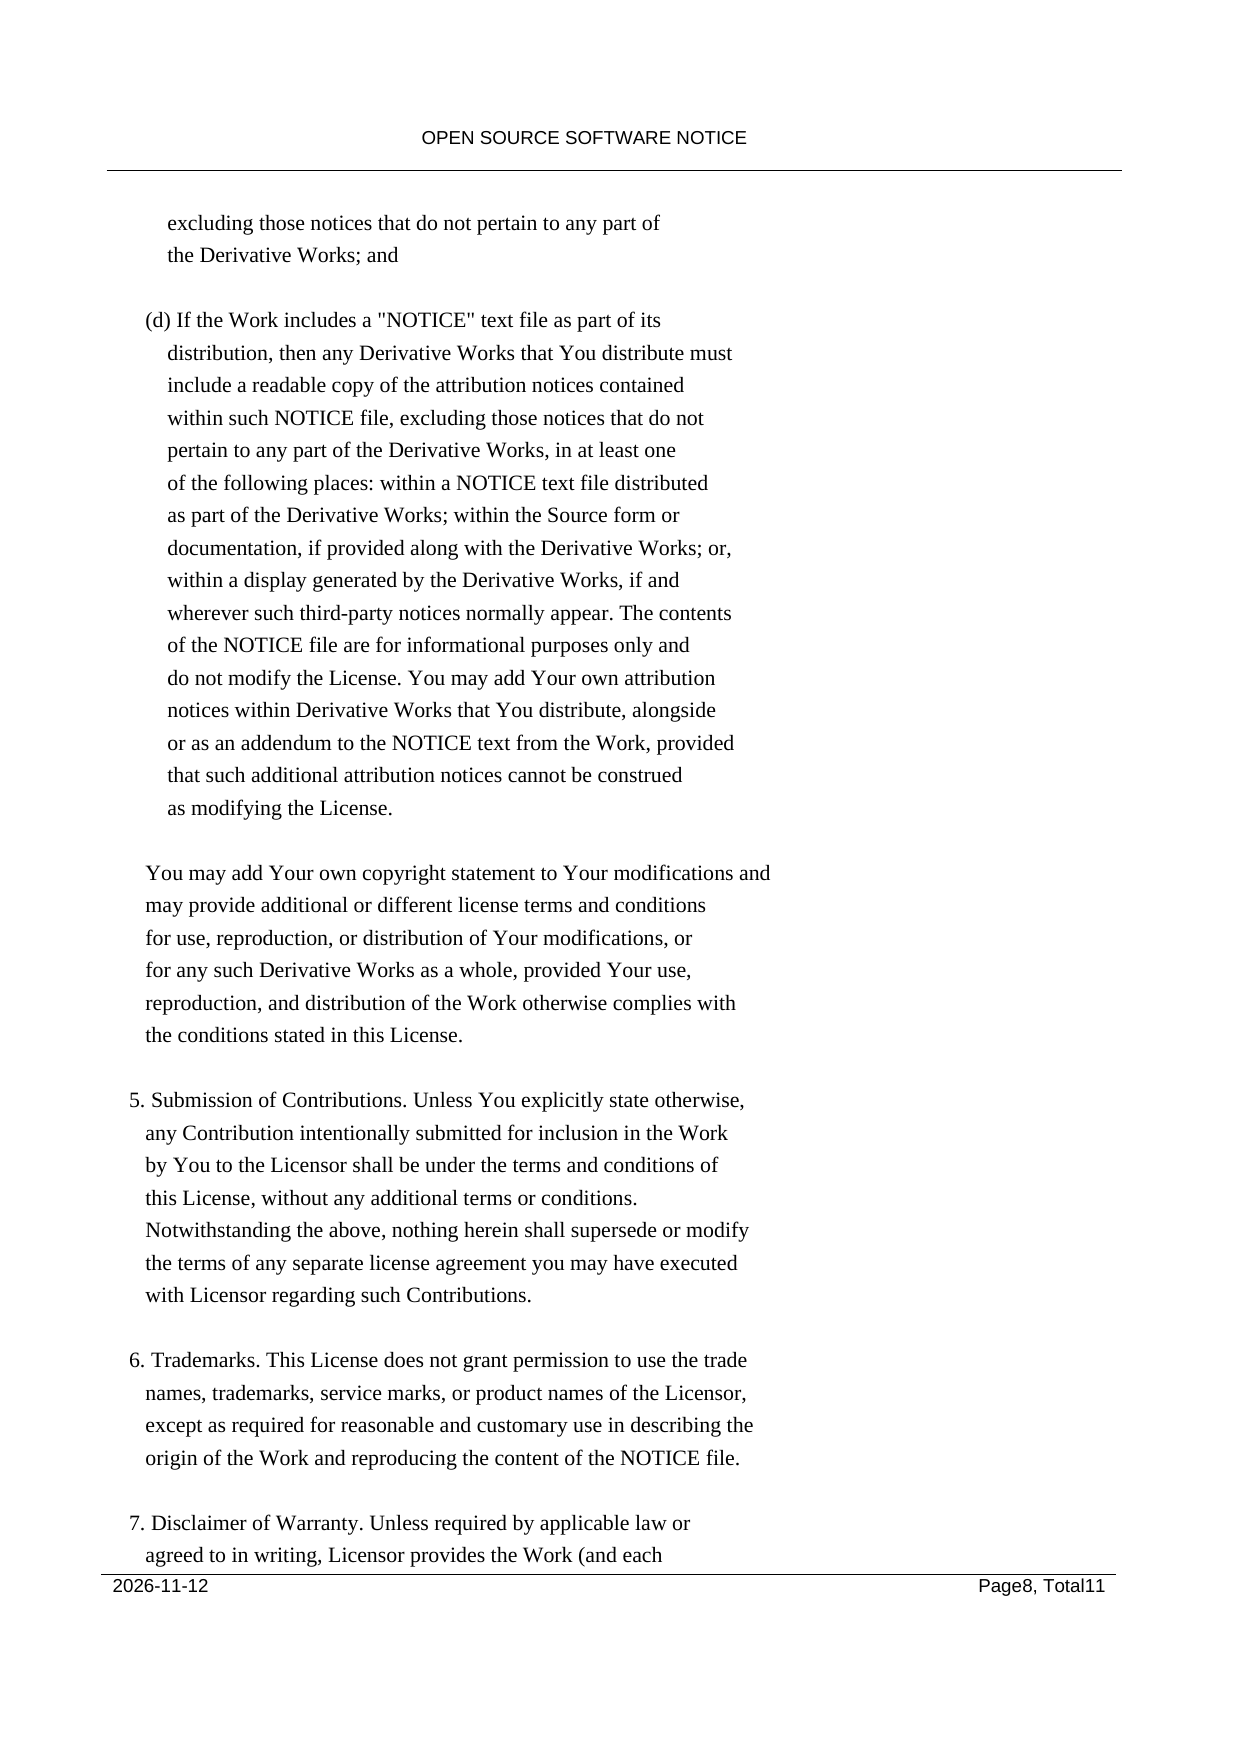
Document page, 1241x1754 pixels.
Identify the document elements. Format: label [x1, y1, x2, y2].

text [112, 206, 1128, 1571]
